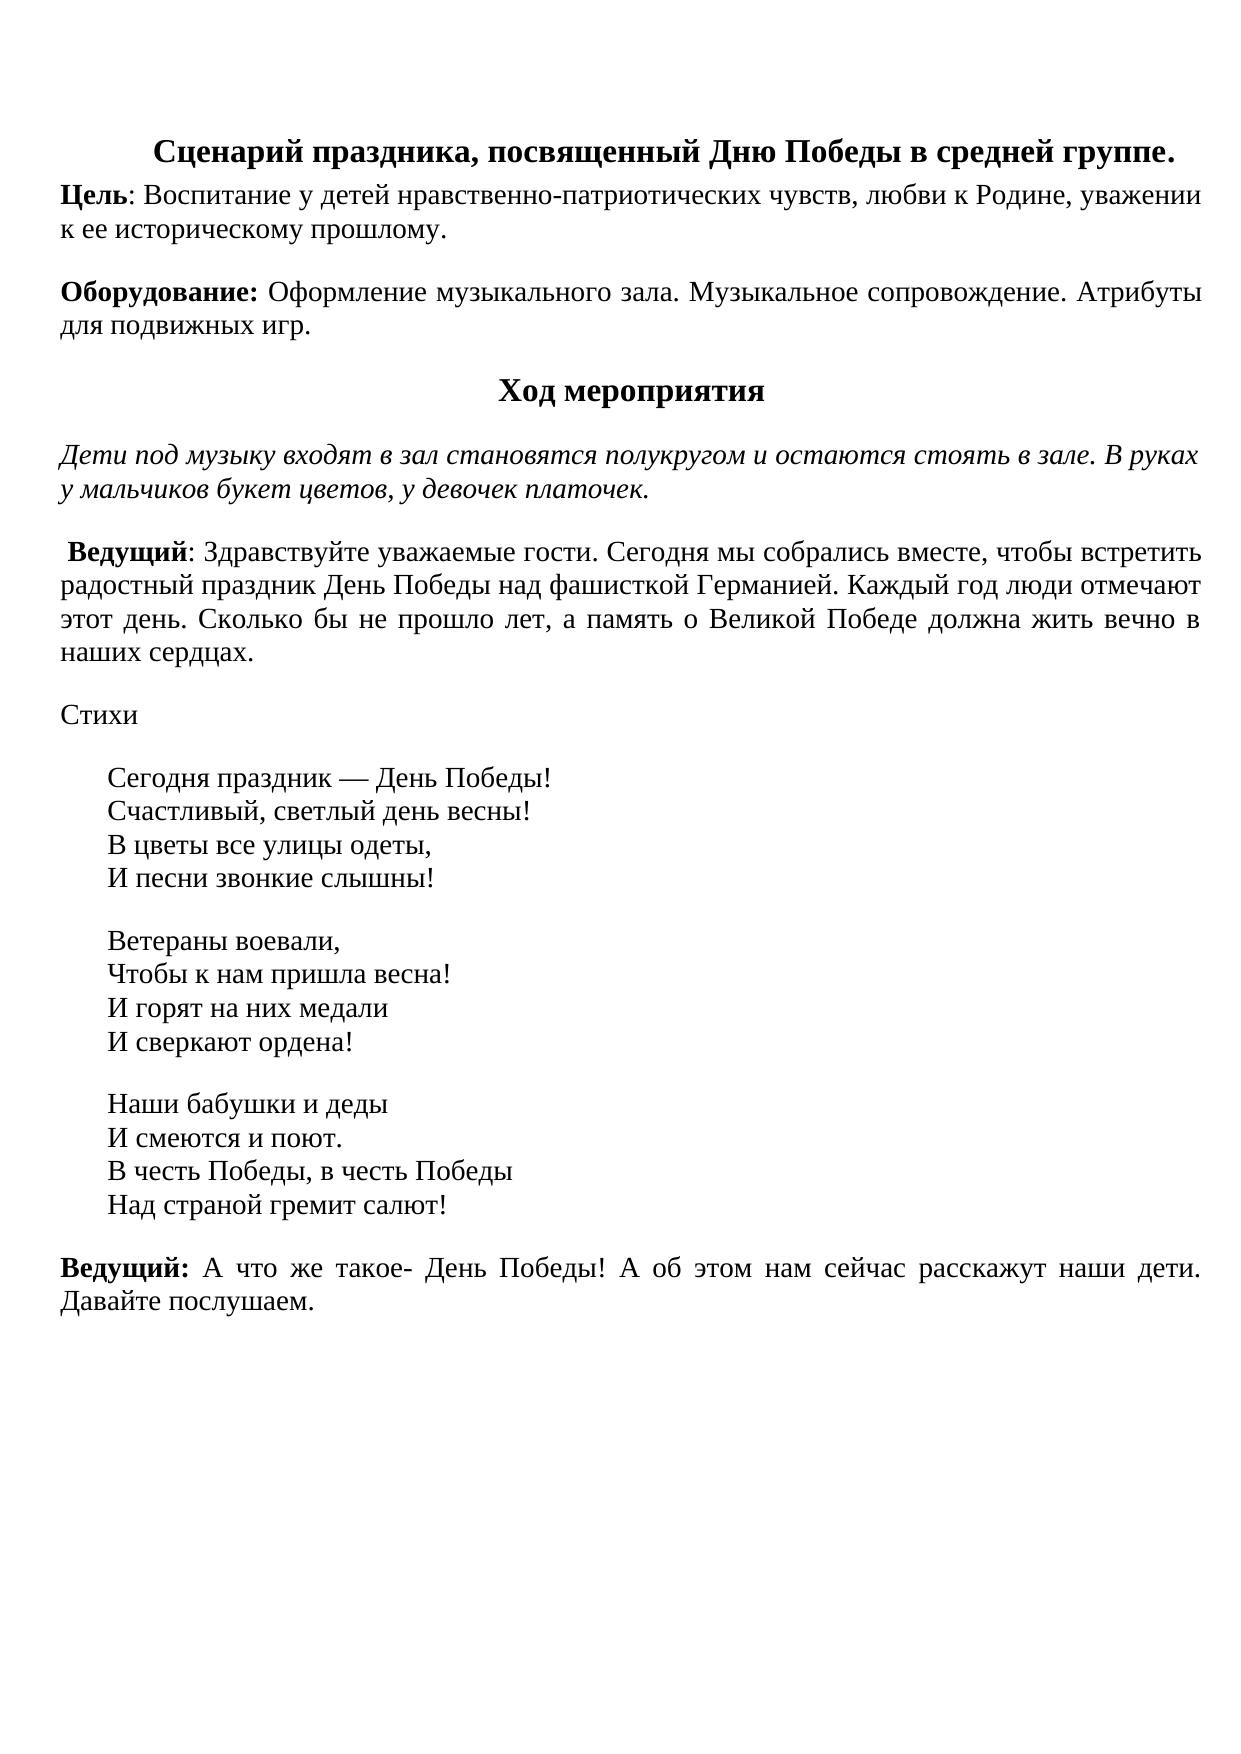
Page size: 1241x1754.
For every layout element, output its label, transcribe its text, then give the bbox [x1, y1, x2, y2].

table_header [60, 178, 1203, 1659]
table_header Сценарий праздника, посвященный Дню Победы в средней группе. [78, 122, 1203, 177]
